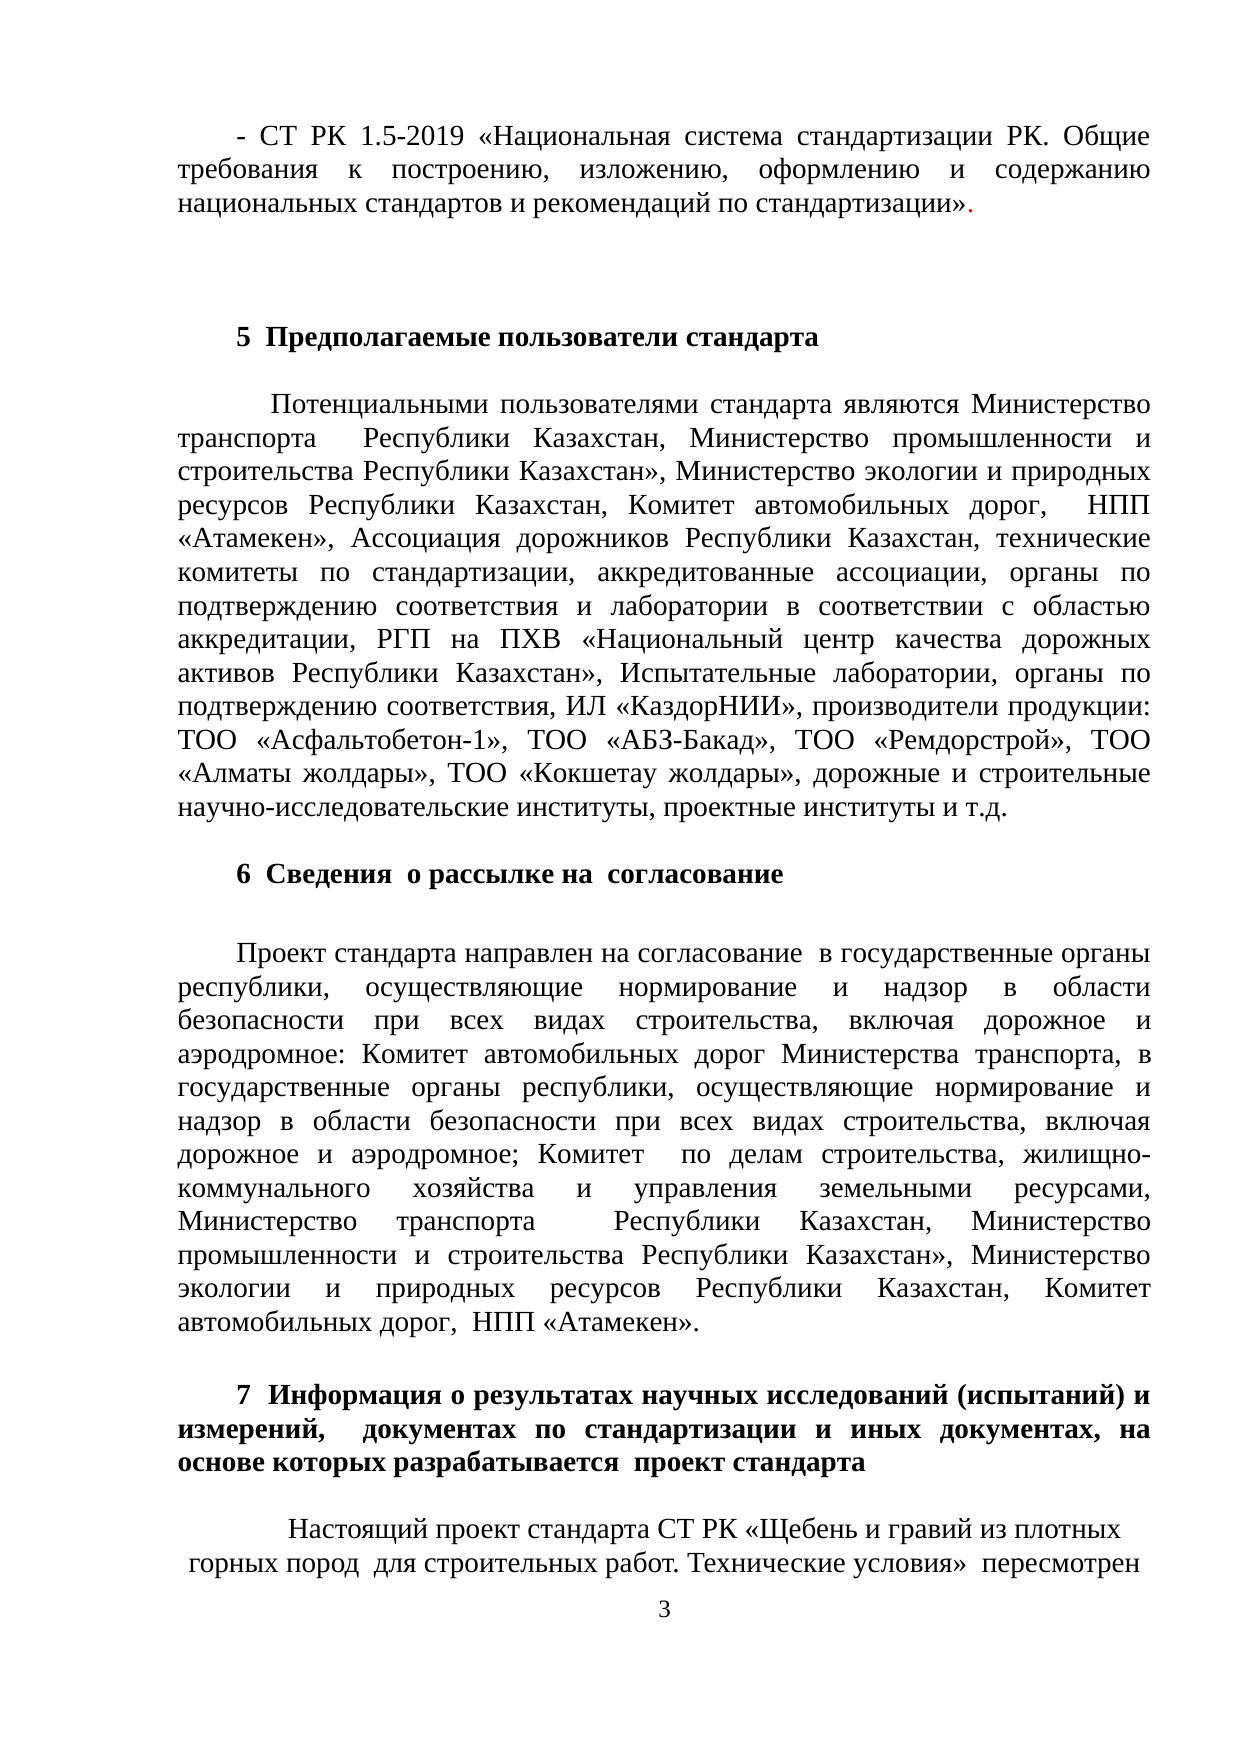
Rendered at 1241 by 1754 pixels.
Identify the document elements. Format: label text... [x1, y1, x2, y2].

text 5 Предполагаемые пользователи стандарта [177, 319, 1152, 353]
text 7 Информация о результатах научных исследований (испытаний) и измерений, документах по стандартизации и иных документах, на основе которых разрабатывается проект стандарта [177, 1377, 1152, 1478]
text 6 Сведения о рассылке на согласование [177, 856, 1152, 889]
text - СТ РК 1.5-2019 «Национальная система стандартизации РК. Общие требования к построению, изложению, оформлению и содержанию национальных стандартов и рекомендаций по стандартизации». [177, 118, 1152, 219]
subtitle Настоящий проект стандарта СТ РК «Щебень и гравий из плотных горных пород для строительных работ. Технические условия» пересмотрен [177, 1511, 1152, 1578]
list Потенциальными пользователями стандарта являются Министерство транспорта Республики Казахстан, Министерство промышленности и строительства Республики Казахстан», Министерство экологии и природных ресурсов Республики Казахстан, Комитет автомобильных дорог, НПП «Атамекен», Ассоциация дорожников Республики Казахстан, технические комитеты по стандартизации, аккредитованные ассоциации, органы по подтверждению соответствия и лаборатории в соответствии с областью аккредитации, РГП на ПХВ «Национальный центр качества дорожных активов Республики Казахстан», Испытательные лаборатории, органы по подтверждению соответствия, ИЛ «КаздорНИИ», производители продукции: ТОО «Асфальтобетон-1», ТОО «АБЗ-Бакад», ТОО «Ремдорстрой», ТОО «Алматы жолдары», ТОО «Кокшетау жолдары», дорожные и строительные научно-исследовательские институты, проектные институты и т.д. [177, 386, 1152, 822]
list Проект стандарта направлен на согласование в государственные органы республики, осуществляющие нормирование и надзор в области безопасности при всех видах строительства, включая дорожное и аэродромное: Комитет автомобильных дорог Министерства транспорта, в государственные органы республики, осуществляющие нормирование и надзор в области безопасности при всех видах строительства, включая дорожное и аэродромное; Комитет по делам строительства, жилищно-коммунального хозяйства и управления земельными ресурсами, Министерство транспорта Республики Казахстан, Министерство промышленности и строительства Республики Казахстан», Министерство экологии и природных ресурсов Республики Казахстан, Комитет автомобильных дорог, НПП «Атамекен». [177, 935, 1152, 1338]
